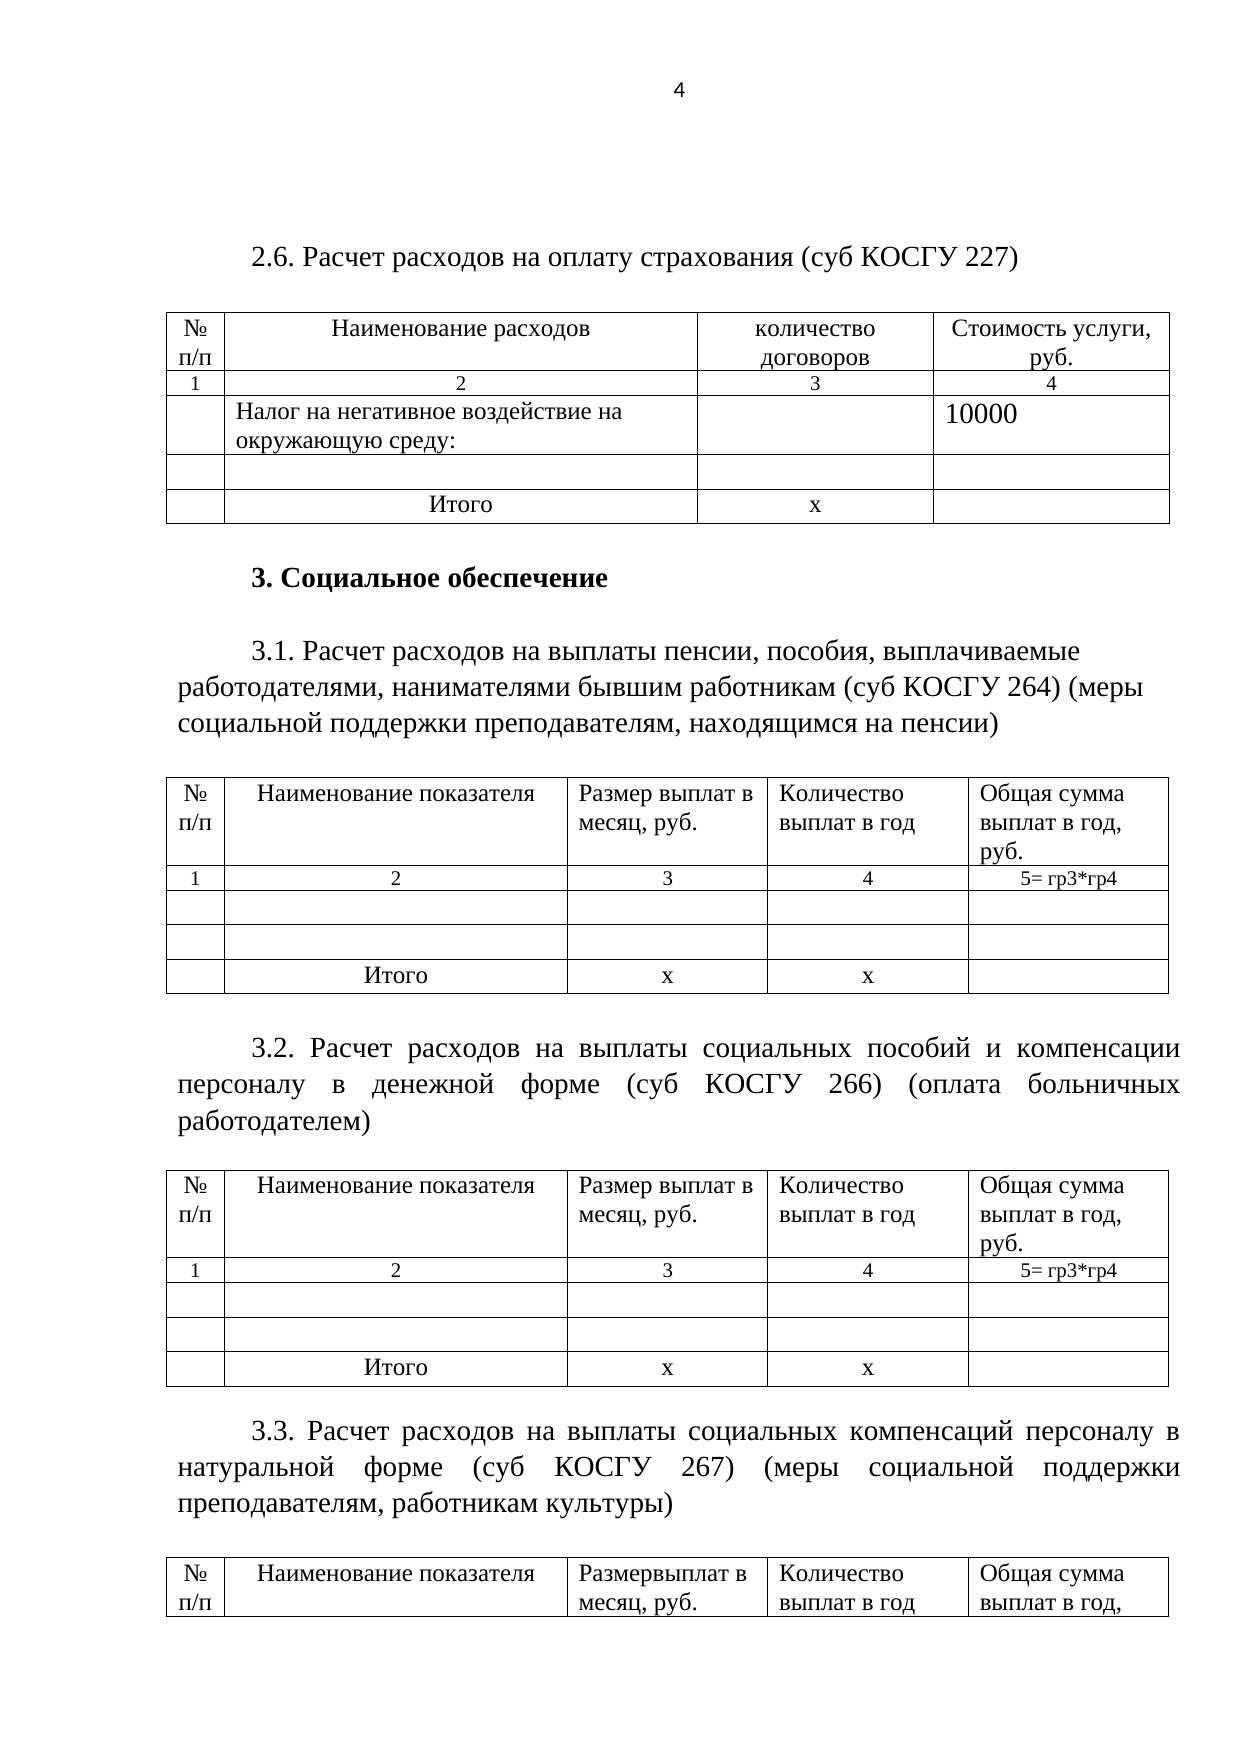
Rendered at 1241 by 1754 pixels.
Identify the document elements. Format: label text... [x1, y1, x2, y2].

table_cell [768, 1318, 968, 1351]
table_cell [225, 1318, 567, 1351]
table_cell [768, 925, 968, 959]
table_header количество договоров [698, 313, 933, 370]
table_cell [969, 1283, 1168, 1317]
table_cell [969, 891, 1168, 924]
table_cell [225, 1283, 567, 1317]
text 3.1. Расчет расходов на выплаты пенсии, пособия, выплачиваемые работодателями, нанимателями бывшим работникам (суб КОСГУ 264) (меры социальной поддержки преподавателям, находящимся на пенсии) [177, 633, 1181, 738]
table_cell [934, 490, 1169, 523]
table_cell [167, 925, 224, 959]
table_header Количество выплат в год [768, 778, 968, 864]
table_cell 2 [225, 1258, 567, 1282]
table_cell [167, 960, 224, 993]
table_cell Налог на негативное воздействие на окружающую среду: [225, 396, 697, 454]
table_cell [698, 396, 933, 454]
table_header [969, 1558, 1168, 1616]
table_cell [167, 1283, 224, 1317]
text 3. Социальное обеспечение [177, 560, 1181, 594]
table_cell 4 [768, 1258, 968, 1282]
table_cell 4 [934, 371, 1169, 395]
table_cell 10000 [934, 396, 1169, 454]
table_cell [568, 1318, 767, 1351]
table_cell 4 [768, 866, 968, 889]
table_cell [225, 455, 697, 488]
text 2.6. Расчет расходов на оплату страхования (суб КОСГУ 227) [177, 239, 1181, 273]
table_cell [167, 455, 224, 488]
table_cell х [768, 1352, 968, 1386]
table_cell 2 [225, 371, 697, 395]
table_cell х [768, 960, 968, 993]
table_cell [568, 925, 767, 959]
table_header Общая сумма выплат в год, руб. [969, 1171, 1168, 1257]
table_cell [969, 1352, 1168, 1386]
table_cell [698, 455, 933, 488]
table_cell [568, 891, 767, 924]
table_cell Итого [225, 490, 697, 523]
table_header № п/п [167, 313, 224, 370]
table_cell 3 [568, 866, 767, 889]
table_header Наименование показателя [225, 778, 567, 864]
table_cell [225, 925, 567, 959]
table_cell [167, 396, 224, 454]
table_header Количество выплат в год [768, 1171, 968, 1257]
table_cell [167, 1352, 224, 1386]
table_cell х [698, 490, 933, 523]
table_cell 5= гр3*гр4 [969, 866, 1168, 889]
table_header Стоимость услуги, руб. [934, 313, 1169, 370]
table_cell [934, 455, 1169, 488]
table_cell х [568, 1352, 767, 1386]
table_cell 2 [225, 866, 567, 889]
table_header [768, 1558, 968, 1616]
table_header Наименование показателя [225, 1171, 567, 1257]
table_cell Итого [225, 1352, 567, 1386]
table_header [225, 1558, 567, 1616]
table_cell [969, 925, 1168, 959]
table_cell [969, 960, 1168, 993]
text 3.2. Расчет расходов на выплаты социальных пособий и компенсации персоналу в денежной форме (суб КОСГУ 266) (оплата больничных работодателем) [177, 1031, 1181, 1136]
table_header № п/п [167, 778, 224, 864]
table_cell 5= гр3*гр4 [969, 1258, 1168, 1282]
table_header № п/п [167, 1171, 224, 1257]
table_cell [167, 490, 224, 523]
table_cell [768, 891, 968, 924]
table_header Размер выплат в месяц, руб. [568, 778, 767, 864]
table_cell х [568, 960, 767, 993]
table_cell [969, 1318, 1168, 1351]
table_header Размер выплат в месяц, руб. [568, 1171, 767, 1257]
table_header Общая сумма выплат в год, руб. [969, 778, 1168, 864]
table_cell 1 [167, 1258, 224, 1282]
table_cell [568, 1283, 767, 1317]
text 3.3. Расчет расходов на выплаты социальных компенсаций персоналу в натуральной форме (суб КОСГУ 267) (меры социальной поддержки преподавателям, работникам культуры) [177, 1413, 1181, 1518]
table_cell 1 [167, 866, 224, 889]
table_cell 1 [167, 371, 224, 395]
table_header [568, 1558, 767, 1616]
table_header № п/п [167, 1558, 224, 1616]
table_cell [225, 891, 567, 924]
table_cell 3 [698, 371, 933, 395]
table_cell [167, 1318, 224, 1351]
table_cell Итого [225, 960, 567, 993]
table_cell [167, 891, 224, 924]
table_header Наименование расходов [225, 313, 697, 370]
table_cell [768, 1283, 968, 1317]
table_cell 3 [568, 1258, 767, 1282]
